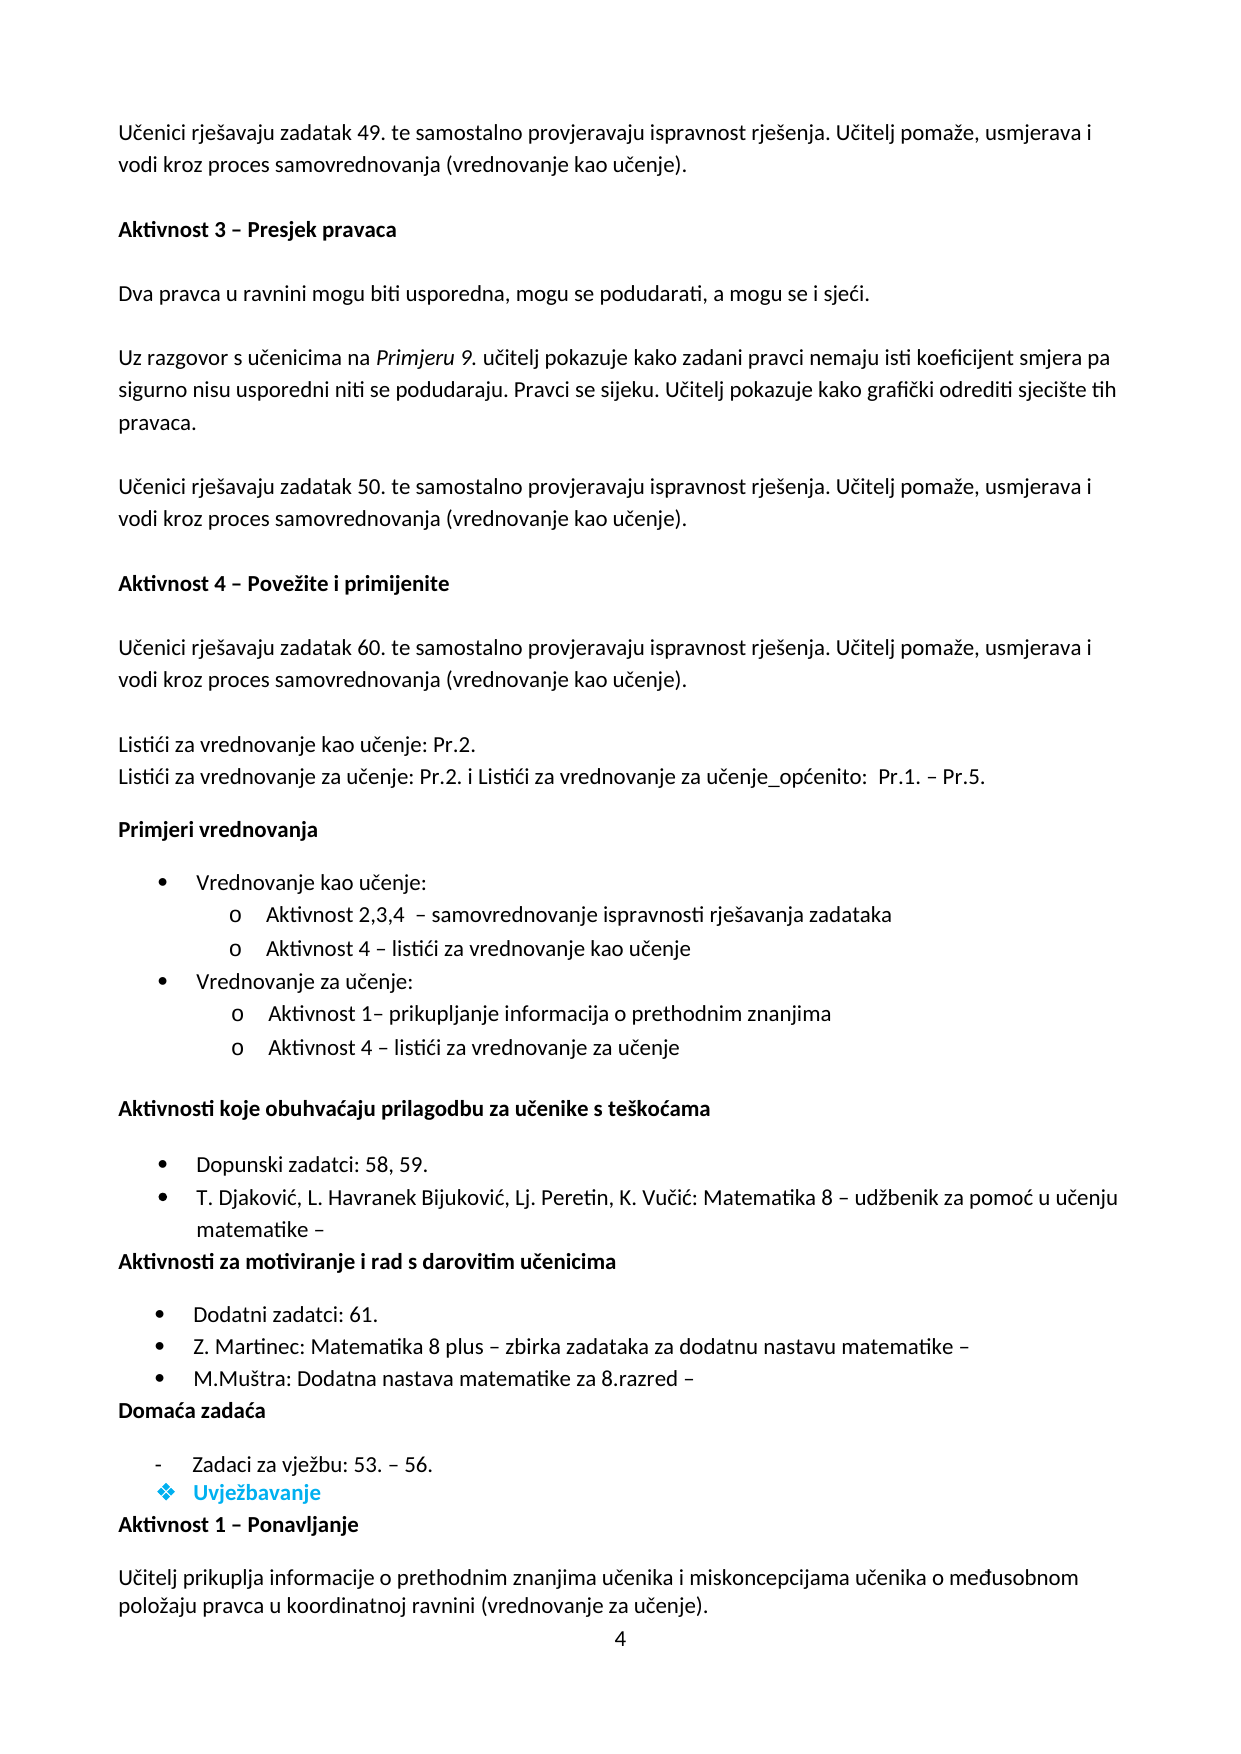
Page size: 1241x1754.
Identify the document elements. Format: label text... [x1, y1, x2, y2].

text Primjeri vrednovanja [118, 815, 1122, 843]
text Dva pravca u ravnini mogu biti usporedna, mogu se podudarati, a mogu se i sjeći. [118, 279, 1122, 307]
list Vrednovanje kao učenje: [159, 868, 1122, 896]
text Listići za vrednovanje kao učenje: Pr.2. [118, 730, 1122, 758]
list Uvježbavanje [156, 1478, 1122, 1506]
text Učenici rješavaju zadatak 50. te samostalno provjeravaju ispravnost rješenja. Učitelj pomaže, usmjerava i vodi kroz proces samovrednovanja (vrednovanje kao učenje). [118, 472, 1122, 532]
list Aktivnost 2,3,4 – samovrednovanje ispravnosti rješavanja zadataka [228, 900, 1122, 929]
text Učenici rješavaju zadatak 49. te samostalno provjeravaju ispravnost rješenja. Učitelj pomaže, usmjerava i vodi kroz proces samovrednovanja (vrednovanje kao učenje). [118, 118, 1122, 178]
text Aktivnosti za motiviranje i rad s darovitim učenicima [118, 1247, 1122, 1275]
list M.Muštra: Dodatna nastava matematike za 8.razred – [156, 1364, 1122, 1392]
list Zadaci za vježbu: 53. – 56. [154, 1450, 1122, 1478]
text Učenici rješavaju zadatak 60. te samostalno provjeravaju ispravnost rješenja. Učitelj pomaže, usmjerava i vodi kroz proces samovrednovanja (vrednovanje kao učenje). [118, 633, 1122, 693]
text Aktivnost 3 – Presjek pravaca [118, 215, 1122, 243]
list Aktivnost 4 – listići za vrednovanje kao učenje [228, 934, 1122, 963]
text Aktivnost 1 – Ponavljanje [118, 1510, 1122, 1538]
list Aktivnost 4 – listići za vrednovanje za učenje [231, 1033, 1122, 1062]
text Aktivnosti koje obuhvaćaju prilagodbu za učenike s teškoćama [118, 1094, 1122, 1122]
text Uz razgovor s učenicima na Primjeru 9. učitelj pokazuje kako zadani pravci nemaju isti koeficijent smjera pa sigurno nisu usporedni niti se podudaraju. Pravci se sijeku. Učitelj pokazuje kako grafički odrediti sjecište tih pravaca. [118, 343, 1122, 436]
list Dopunski zadatci: 58, 59. [159, 1151, 1122, 1178]
text Aktivnost 4 – Povežite i primijenite [118, 569, 1122, 597]
text Domaća zadaća [118, 1397, 1122, 1425]
list Z. Martinec: Matematika 8 plus – zbirka zadataka za dodatnu nastavu matematike – [156, 1332, 1122, 1360]
text Listići za vrednovanje za učenje: Pr.2. i Listići za vrednovanje za učenje_općenito: Pr.1. – Pr.5. [118, 762, 1122, 790]
list Aktivnost 1– prikupljanje informacija o prethodnim znanjima [231, 999, 1122, 1028]
text Učitelj prikuplja informacije o prethodnim znanjima učenika i miskoncepcijama učenika o međusobnom položaju pravca u koordinatnoj ravnini (vrednovanje za učenje). [118, 1563, 1122, 1619]
list Vrednovanje za učenje: [159, 967, 1122, 995]
list Dodatni zadatci: 61. [156, 1300, 1122, 1328]
list T. Djaković, L. Havranek Bijuković, Lj. Peretin, K. Vučić: Matematika 8 – udžbenik za pomoć u učenju matematike – [159, 1183, 1122, 1243]
